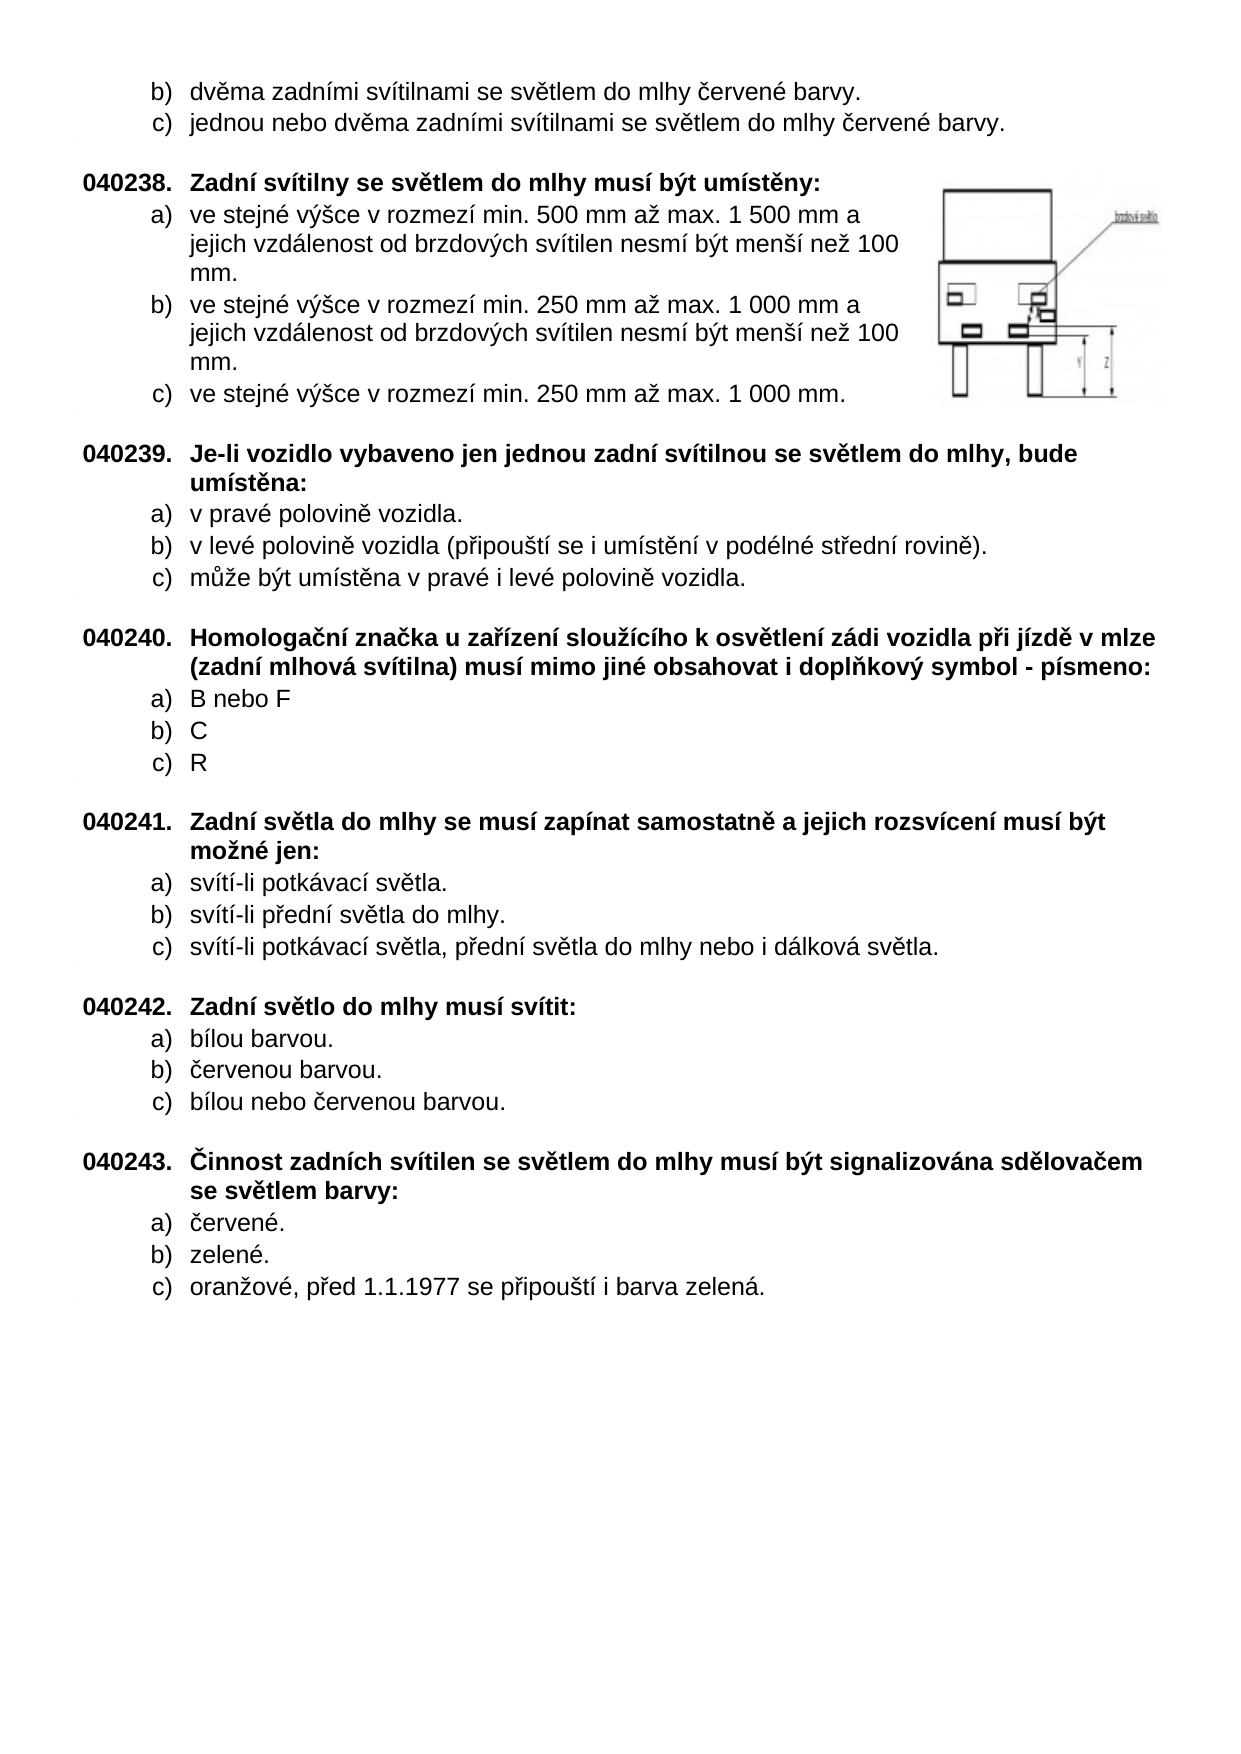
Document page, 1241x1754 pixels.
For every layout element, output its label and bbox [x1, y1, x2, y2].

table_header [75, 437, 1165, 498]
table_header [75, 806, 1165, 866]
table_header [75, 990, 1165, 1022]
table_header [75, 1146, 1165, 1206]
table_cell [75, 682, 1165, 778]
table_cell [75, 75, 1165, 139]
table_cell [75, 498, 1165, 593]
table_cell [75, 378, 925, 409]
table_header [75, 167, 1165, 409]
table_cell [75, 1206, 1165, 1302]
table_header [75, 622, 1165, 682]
picture [929, 170, 1164, 406]
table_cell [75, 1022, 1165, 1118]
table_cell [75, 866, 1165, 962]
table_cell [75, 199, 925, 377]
